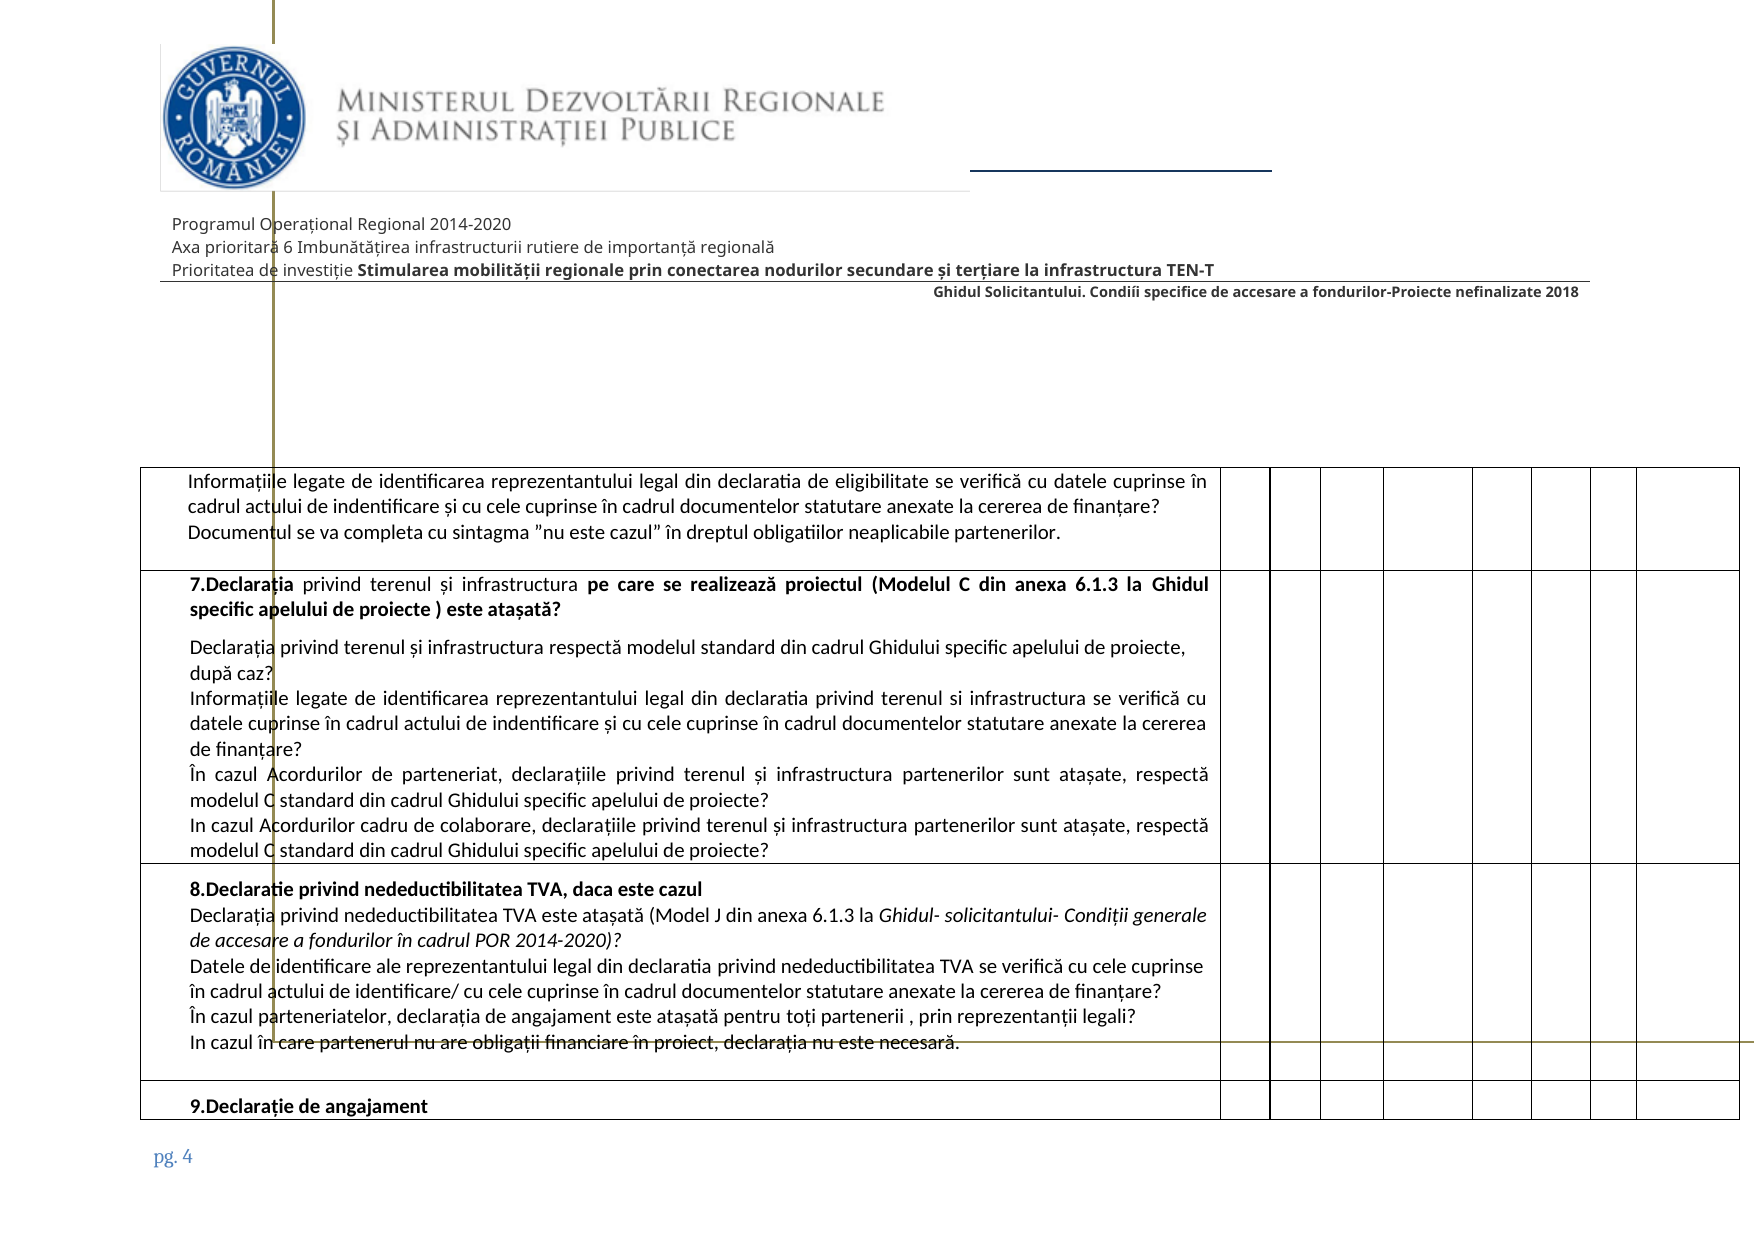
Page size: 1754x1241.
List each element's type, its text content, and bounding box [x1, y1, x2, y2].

table_cell [1271, 571, 1320, 863]
table_cell [1591, 864, 1636, 1080]
picture [159, 44, 970, 193]
table_cell [1384, 864, 1472, 1080]
table_cell [1221, 1081, 1269, 1119]
table_cell [1384, 571, 1472, 863]
table_cell [1321, 1081, 1383, 1119]
table_cell [1221, 468, 1269, 570]
table_cell [1591, 571, 1636, 863]
table_cell [1532, 864, 1590, 1080]
table_cell [1637, 468, 1739, 570]
table_cell [1221, 571, 1269, 863]
table_cell [1473, 571, 1531, 863]
table_cell [1591, 468, 1636, 570]
table_cell [1473, 468, 1531, 570]
table_cell [1637, 571, 1739, 863]
table_cell [1271, 864, 1320, 1080]
table_cell [1271, 468, 1320, 570]
table_cell [1591, 1081, 1636, 1119]
table_cell [1637, 864, 1739, 1080]
table_cell [1473, 1081, 1531, 1119]
table_cell [1321, 468, 1383, 570]
table_cell [1221, 864, 1269, 1080]
table_cell 6.Declarația de eligibilitate Declaraţia de eligibilitate este ataşată,(modelul B-la depunerea cererii de finanțare- prezentat în anexa 6.1.3 la Ghidului solicitantului- Condiții specifice de accesare a fondurilor în cadrul apelului de proiecte)? În cazul Acordurilor de parteneriat, Declaraţiile de eligibilitate ale partenerilor sunt ataşate, (modelul B prezentat în anexa 6.1.3 la Ghidului solicitantului- Condiții specifice de accesare a fondurilor în cadrul prezentului apel de proiecte ? In cazul Acordurilor cadru de colaborare, Declaraţiile de eligibilitate ale partenerilor sunt ataşate, respectă modelul B standard din cadrul Ghidului specific apelului de proiecte? Informațiile legate de identificarea reprezentantului legal din declaratia de eligibilitate se verifică cu datele cuprinse în cadrul actului de indentificare și cu cele cuprinse în cadrul documentelor statutare anexate la cererea de finanțare? Documentul se va completa cu sintagma ”nu este cazul” în dreptul obligatiilor neaplicabile partenerilor. [141, 468, 1220, 570]
table_cell [1384, 1081, 1472, 1119]
table_cell [1532, 1081, 1590, 1119]
table_cell [1384, 468, 1472, 570]
table_cell [1532, 571, 1590, 863]
table_cell 8.Declaratie privind nedeductibilitatea TVA, daca este cazul Declarația privind nedeductibilitatea TVA este atașată (Model J din anexa 6.1.3 la Ghidul- solicitantului- Condiții generale de accesare a fondurilor în cadrul POR 2014-2020)? Datele de identificare ale reprezentantului legal din declaratia privind nedeductibilitatea TVA se verifică cu cele cuprinse în cadrul actului de identificare/ cu cele cuprinse în cadrul documentelor statutare anexate la cererea de finanțare? În cazul parteneriatelor, declarația de angajament este atașată pentru toţi partenerii , prin reprezentanţii legali? In cazul în care partenerul nu are obligații financiare în proiect, declarația nu este necesară. [141, 864, 1220, 1080]
table_cell [1473, 864, 1531, 1080]
table_cell [1321, 571, 1383, 863]
table_cell [1321, 864, 1383, 1080]
table_cell [1271, 1081, 1320, 1119]
table_cell 7.Declaraţia privind terenul și infrastructura pe care se realizează proiectul (Modelul C din anexa 6.1.3 la Ghidul specific apelului de proiecte ) este atașată? Declaraţia privind terenul și infrastructura respectă modelul standard din cadrul Ghidului specific apelului de proiecte, după caz? Informațiile legate de identificarea reprezentantului legal din declaratia privind terenul si infrastructura se verifică cu datele cuprinse în cadrul actului de indentificare și cu cele cuprinse în cadrul documentelor statutare anexate la cererea de finanțare? În cazul Acordurilor de parteneriat, declaraţiile privind terenul și infrastructura partenerilor sunt ataşate, respectă modelul C standard din cadrul Ghidului specific apelului de proiecte? In cazul Acordurilor cadru de colaborare, declaraţiile privind terenul și infrastructura partenerilor sunt ataşate, respectă modelul C standard din cadrul Ghidului specific apelului de proiecte? [141, 571, 1220, 863]
table_cell [1532, 468, 1590, 570]
table_cell [1637, 1081, 1739, 1119]
